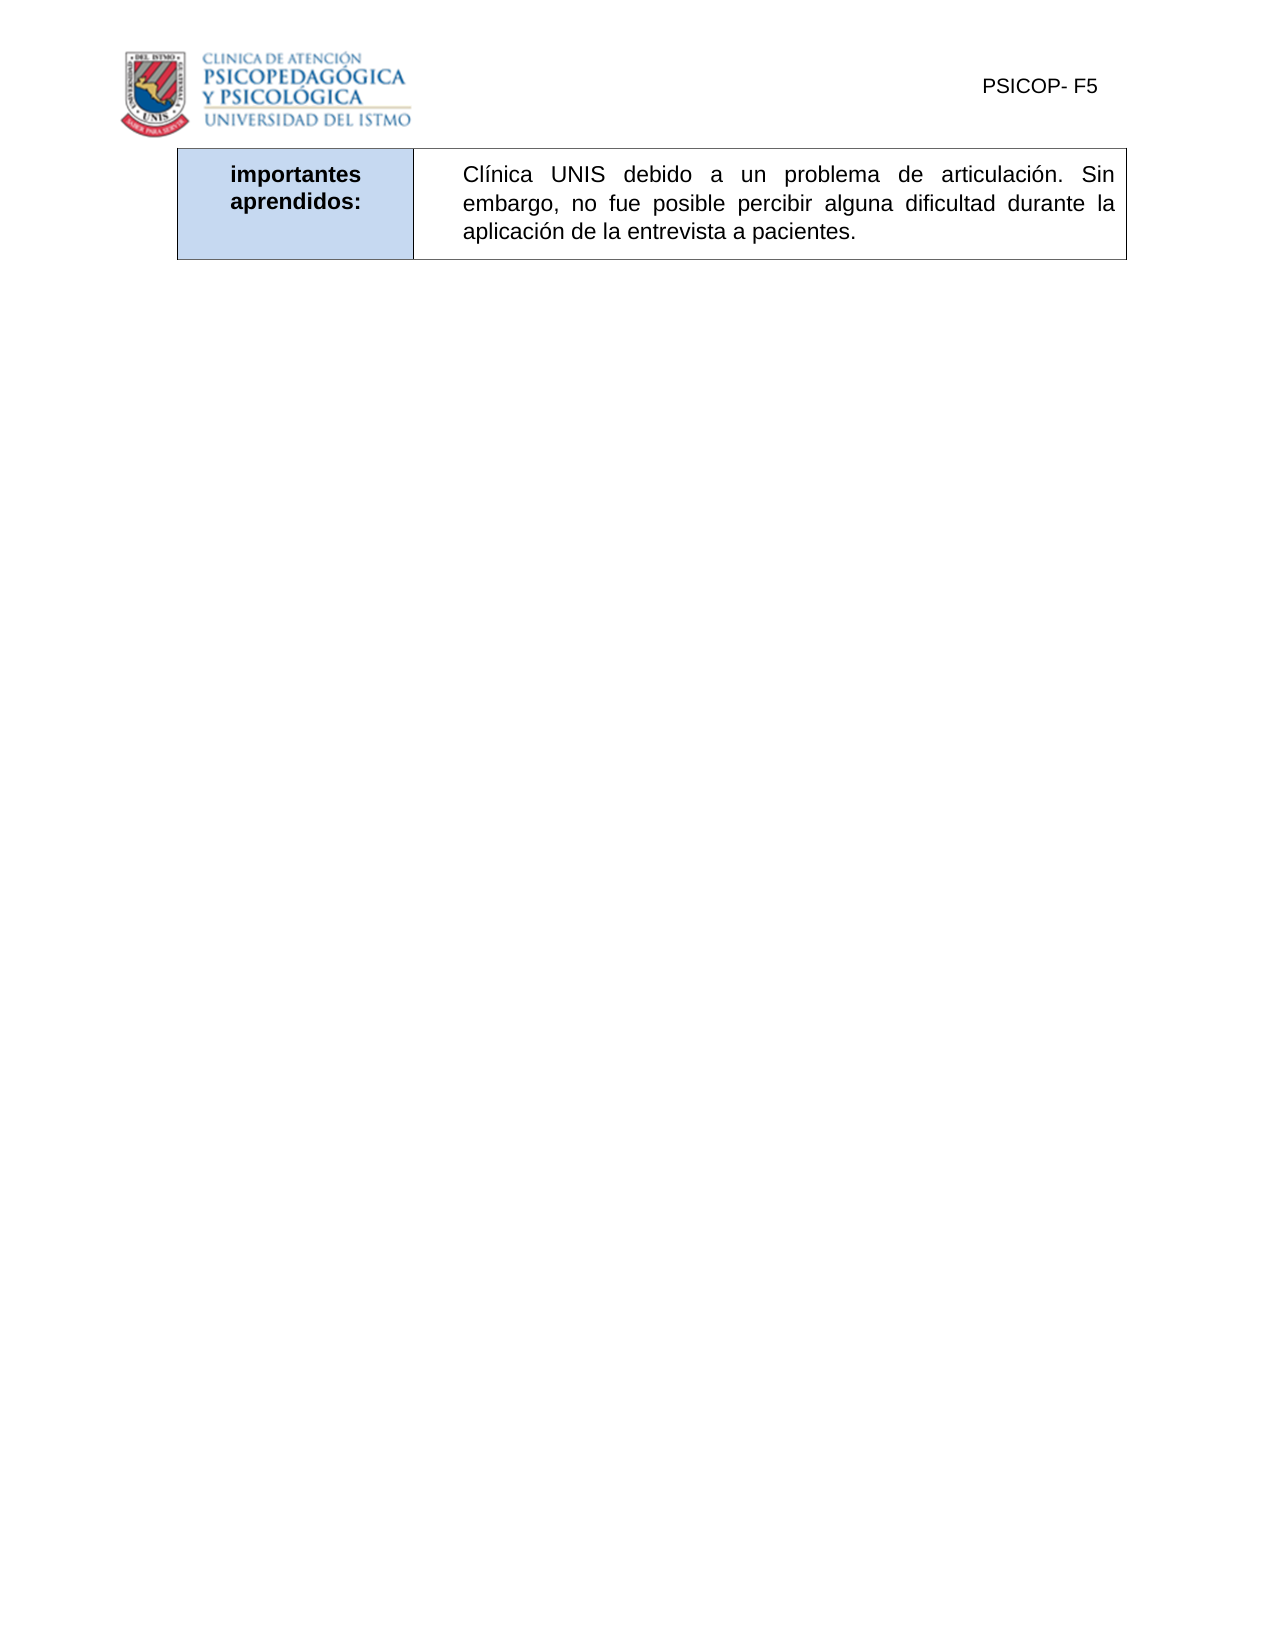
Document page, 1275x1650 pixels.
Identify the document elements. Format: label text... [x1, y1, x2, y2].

picture [65, 20, 437, 148]
table_cell Aprendizajes importantes aprendidos: [178, 149, 413, 259]
